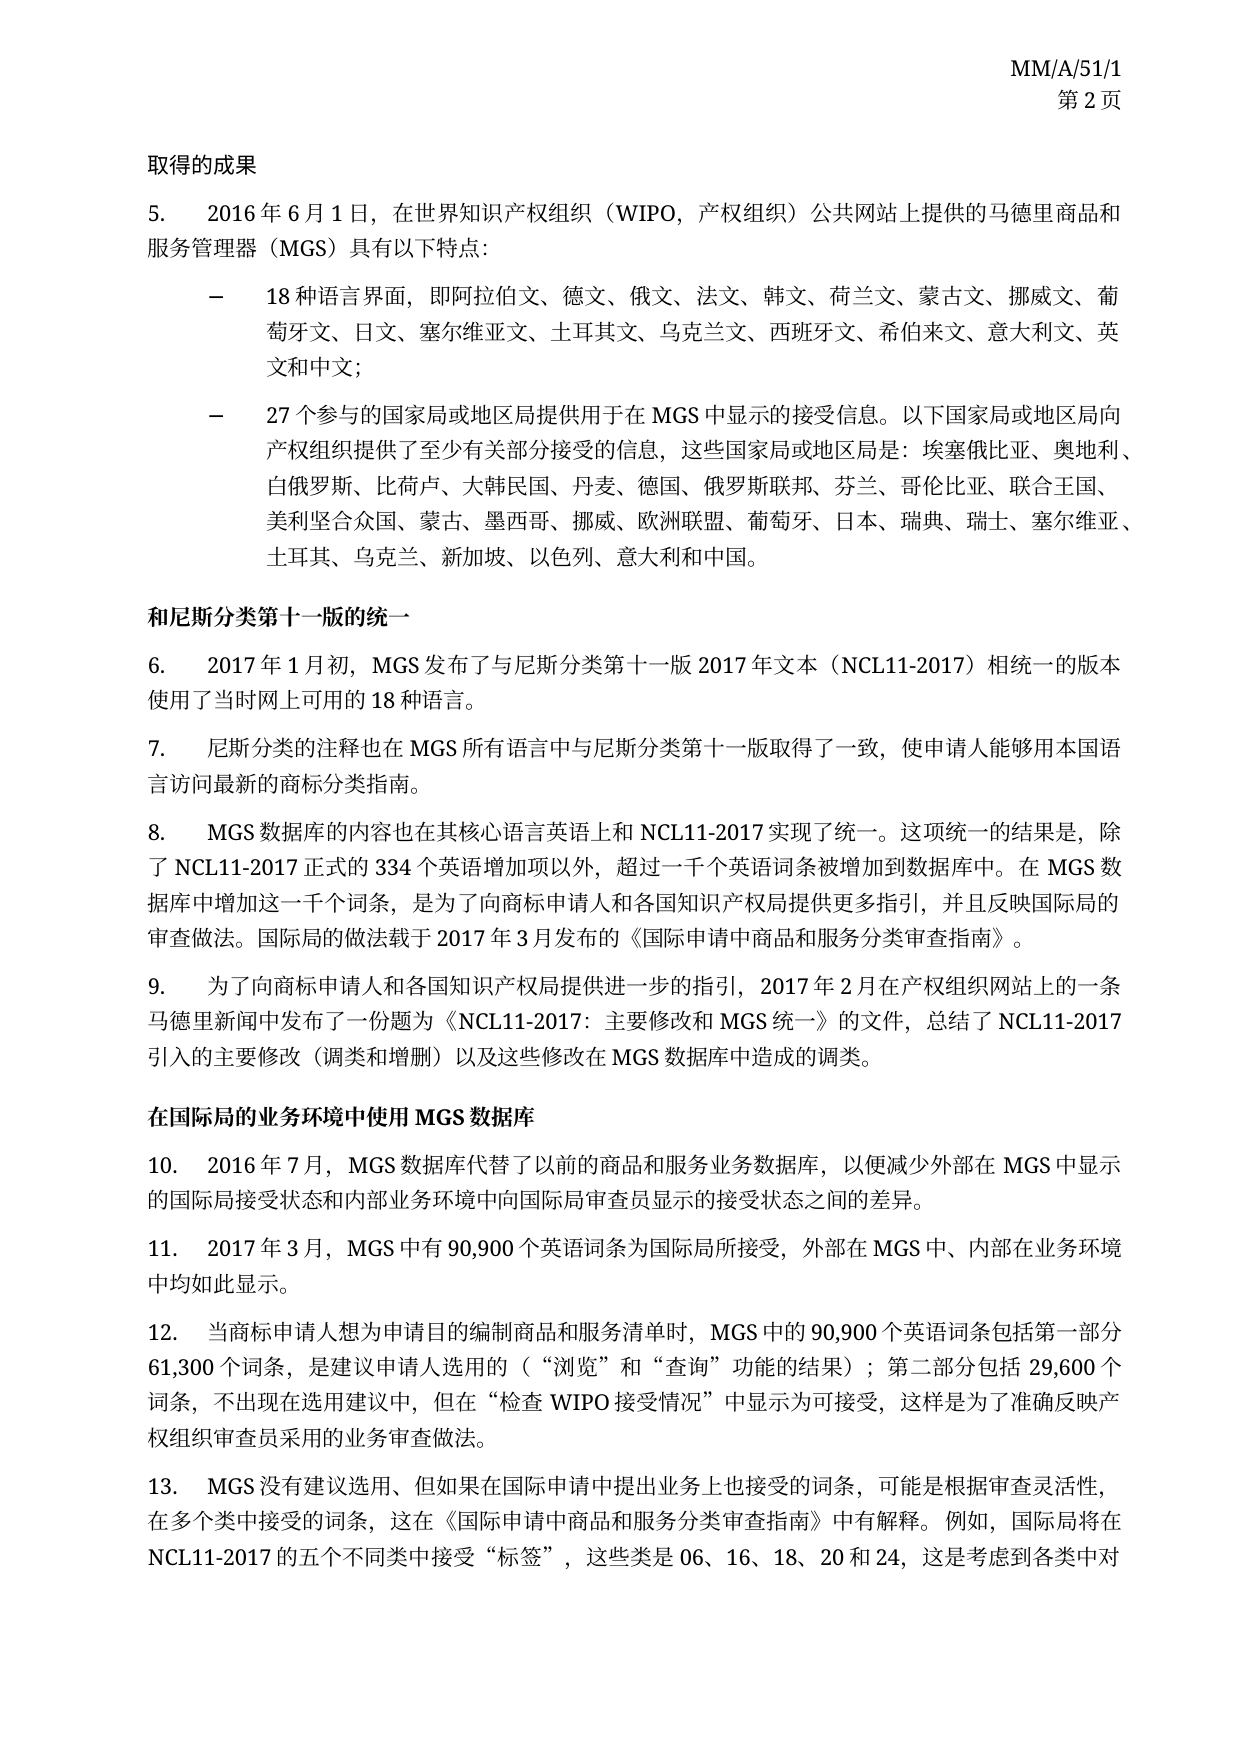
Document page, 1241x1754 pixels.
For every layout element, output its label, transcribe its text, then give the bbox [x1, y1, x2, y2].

list 尼斯分类的注释也在MGS所有语言中与尼斯分类第十一版取得了一致，使申请人能够用本国语言访问最新的商标分类指南。 [148, 728, 1122, 798]
list 2017年1月初，MGS发布了与尼斯分类第十一版2017年文本（NCL11-2017）相统一的版本，使用了当时网上可用的18种语言。 [148, 644, 1122, 715]
text − 18种语言界面，即阿拉伯文、德文、俄文、法文、韩文、荷兰文、蒙古文、挪威文、葡萄牙文、日文、塞尔维亚文、土耳其文、乌克兰文、西班牙文、希伯来文、意大利文、英文和中文； [207, 276, 1122, 382]
list 当商标申请人想为申请目的编制商品和服务清单时，MGS中的90,900个英语词条包括第一部分61,300个词条，是建议申请人选用的（“浏览”和“查询”功能的结果）；第二部分包括29,600个词条，不出现在选用建议中，但在“检查WIPO接受情况”中显示为可接受，这样是为了准确反映产权组织审查员采用的业务审查做法。 [148, 1311, 1122, 1453]
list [148, 1465, 1122, 1571]
text 在国际局的业务环境中使用MGS数据库 [148, 1096, 1122, 1132]
list 2017年3月，MGS中有90,900个英语词条为国际局所接受，外部在MGS中、内部在业务环境中均如此显示。 [148, 1228, 1122, 1298]
list 2016年6月1日，在世界知识产权组织（WIPO，产权组织）公共网站上提供的马德里商品和服务管理器（MGS）具有以下特点： [148, 192, 1122, 263]
list 2016年7月，MGS数据库代替了以前的商品和服务业务数据库，以便减少外部在MGS中显示的国际局接受状态和内部业务环境中向国际局审查员显示的接受状态之间的差异。 [148, 1144, 1122, 1215]
list 取得的成果 [148, 144, 1122, 180]
list MGS数据库的内容也在其核心语言英语上和NCL11-2017实现了统一。这项统一的结果是，除了NCL11-2017正式的334个英语增加项以外，超过一千个英语词条被增加到数据库中。在MGS数据库中增加这一千个词条，是为了向商标申请人和各国知识产权局提供更多指引，并且反映国际局的审查做法。国际局的做法载于2017年3月发布的《国际申请中商品和服务分类审查指南》。 [148, 811, 1122, 953]
list 为了向商标申请人和各国知识产权局提供进一步的指引，2017年2月在产权组织网站上的一条马德里新闻中发布了一份题为《NCL11-2017：主要修改和MGS统一》的文件，总结了NCL11-2017引入的主要修改（调类和增删）以及这些修改在MGS数据库中造成的调类。 [148, 965, 1122, 1071]
text − 27个参与的国家局或地区局提供用于在MGS中显示的接受信息。以下国家局或地区局向产权组织提供了至少有关部分接受的信息，这些国家局或地区局是：埃塞俄比亚、奥地利、白俄罗斯、比荷卢、大韩民国、丹麦、德国、俄罗斯联邦、芬兰、哥伦比亚、联合王国、美利坚合众国、蒙古、墨西哥、挪威、欧洲联盟、葡萄牙、日本、瑞典、瑞士、塞尔维亚、土耳其、乌克兰、新加坡、以色列、意大利和中国。 [207, 394, 1122, 571]
text 和尼斯分类第十一版的统一 [148, 596, 1122, 632]
